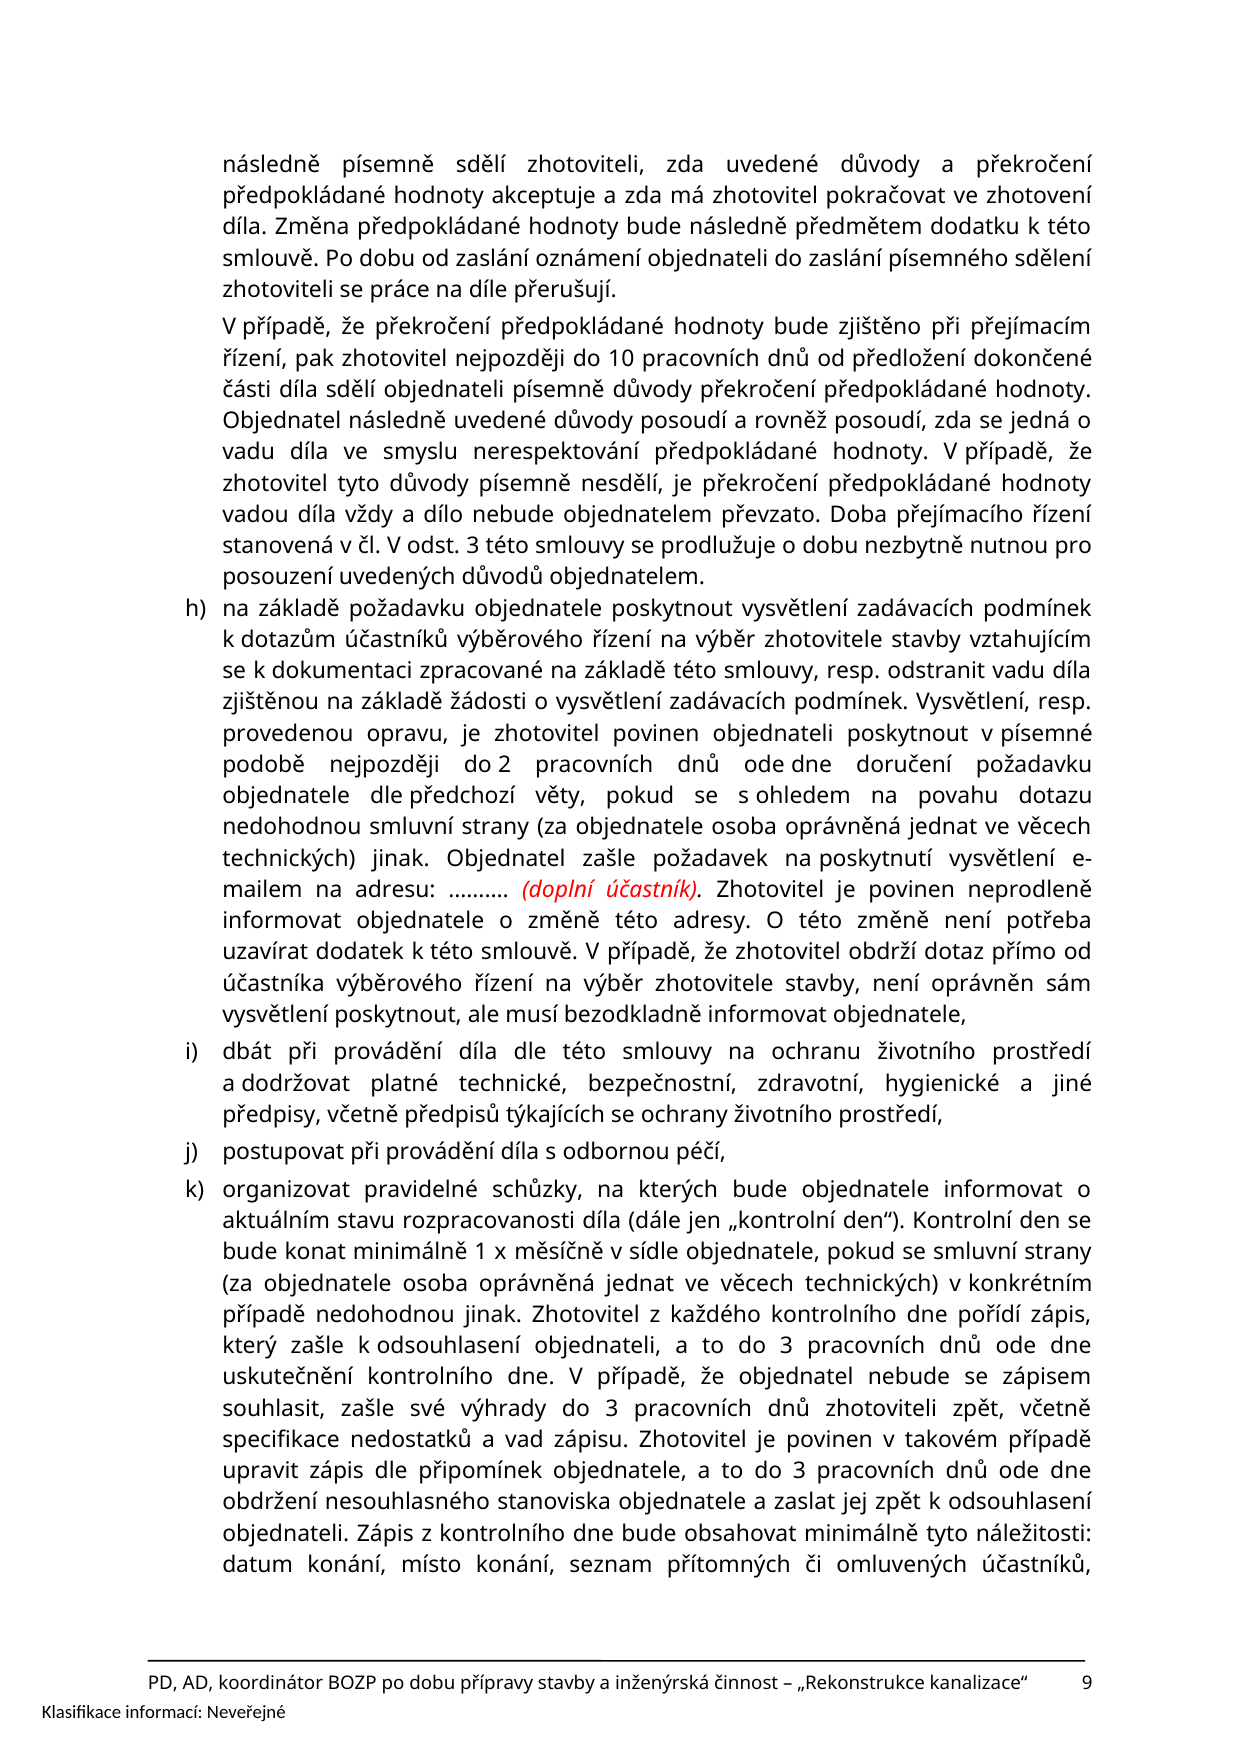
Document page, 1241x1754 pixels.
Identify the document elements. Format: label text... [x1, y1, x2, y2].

text dbát při provádění díla dle této smlouvy na ochranu životního prostředí a dodržovat platné technické, bezpečnostní, zdravotní, hygienické a jiné předpisy, včetně předpisů týkajících se ochrany životního prostředí, [185, 1035, 1092, 1129]
text postupovat při provádění díla s odbornou péčí, [185, 1135, 1092, 1166]
text na základě požadavku objednatele poskytnout vysvětlení zadávacích podmínek k dotazům účastníků výběrového řízení na výběr zhotovitele stavby vztahujícím se k dokumentaci zpracované na základě této smlouvy, resp. odstranit vadu díla zjištěnou na základě žádosti o vysvětlení zadávacích podmínek. Vysvětlení, resp. provedenou opravu, je zhotovitel povinen objednateli poskytnout v písemné podobě nejpozději do 2 pracovních dnů ode dne doručení požadavku objednatele dle předchozí věty, pokud se s ohledem na povahu dotazu nedohodnou smluvní strany (za objednatele osoba oprávněná jednat ve věcech technických) jinak. Objednatel zašle požadavek na poskytnutí vysvětlení e-mailem na adresu: ………. (doplní účastník). Zhotovitel je povinen neprodleně informovat objednatele o změně této adresy. O této změně není potřeba uzavírat dodatek k této smlouvě. V případě, že zhotovitel obdrží dotaz přímo od účastníka výběrového řízení na výběr zhotovitele stavby, není oprávněn sám vysvětlení poskytnout, ale musí bezodkladně informovat objednatele, [185, 591, 1092, 1029]
list V případě, že překročení předpokládané hodnoty bude zjištěno při přejímacím řízení, pak zhotovitel nejpozději do 10 pracovních dnů od předložení dokončené části díla sdělí objednateli písemně důvody překročení předpokládané hodnoty. Objednatel následně uvedené důvody posoudí a rovněž posoudí, zda se jedná o vadu díla ve smyslu nerespektování předpokládané hodnoty. V případě, že zhotovitel tyto důvody písemně nesdělí, je překročení předpokládané hodnoty vadou díla vždy a dílo nebude objednatelem převzato. Doba přejímacího řízení stanovená v čl. V odst. 3 této smlouvy se prodlužuje o dobu nezbytně nutnou pro posouzení uvedených důvodů objednatelem. [222, 310, 1092, 591]
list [222, 148, 1092, 304]
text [185, 1173, 1092, 1579]
